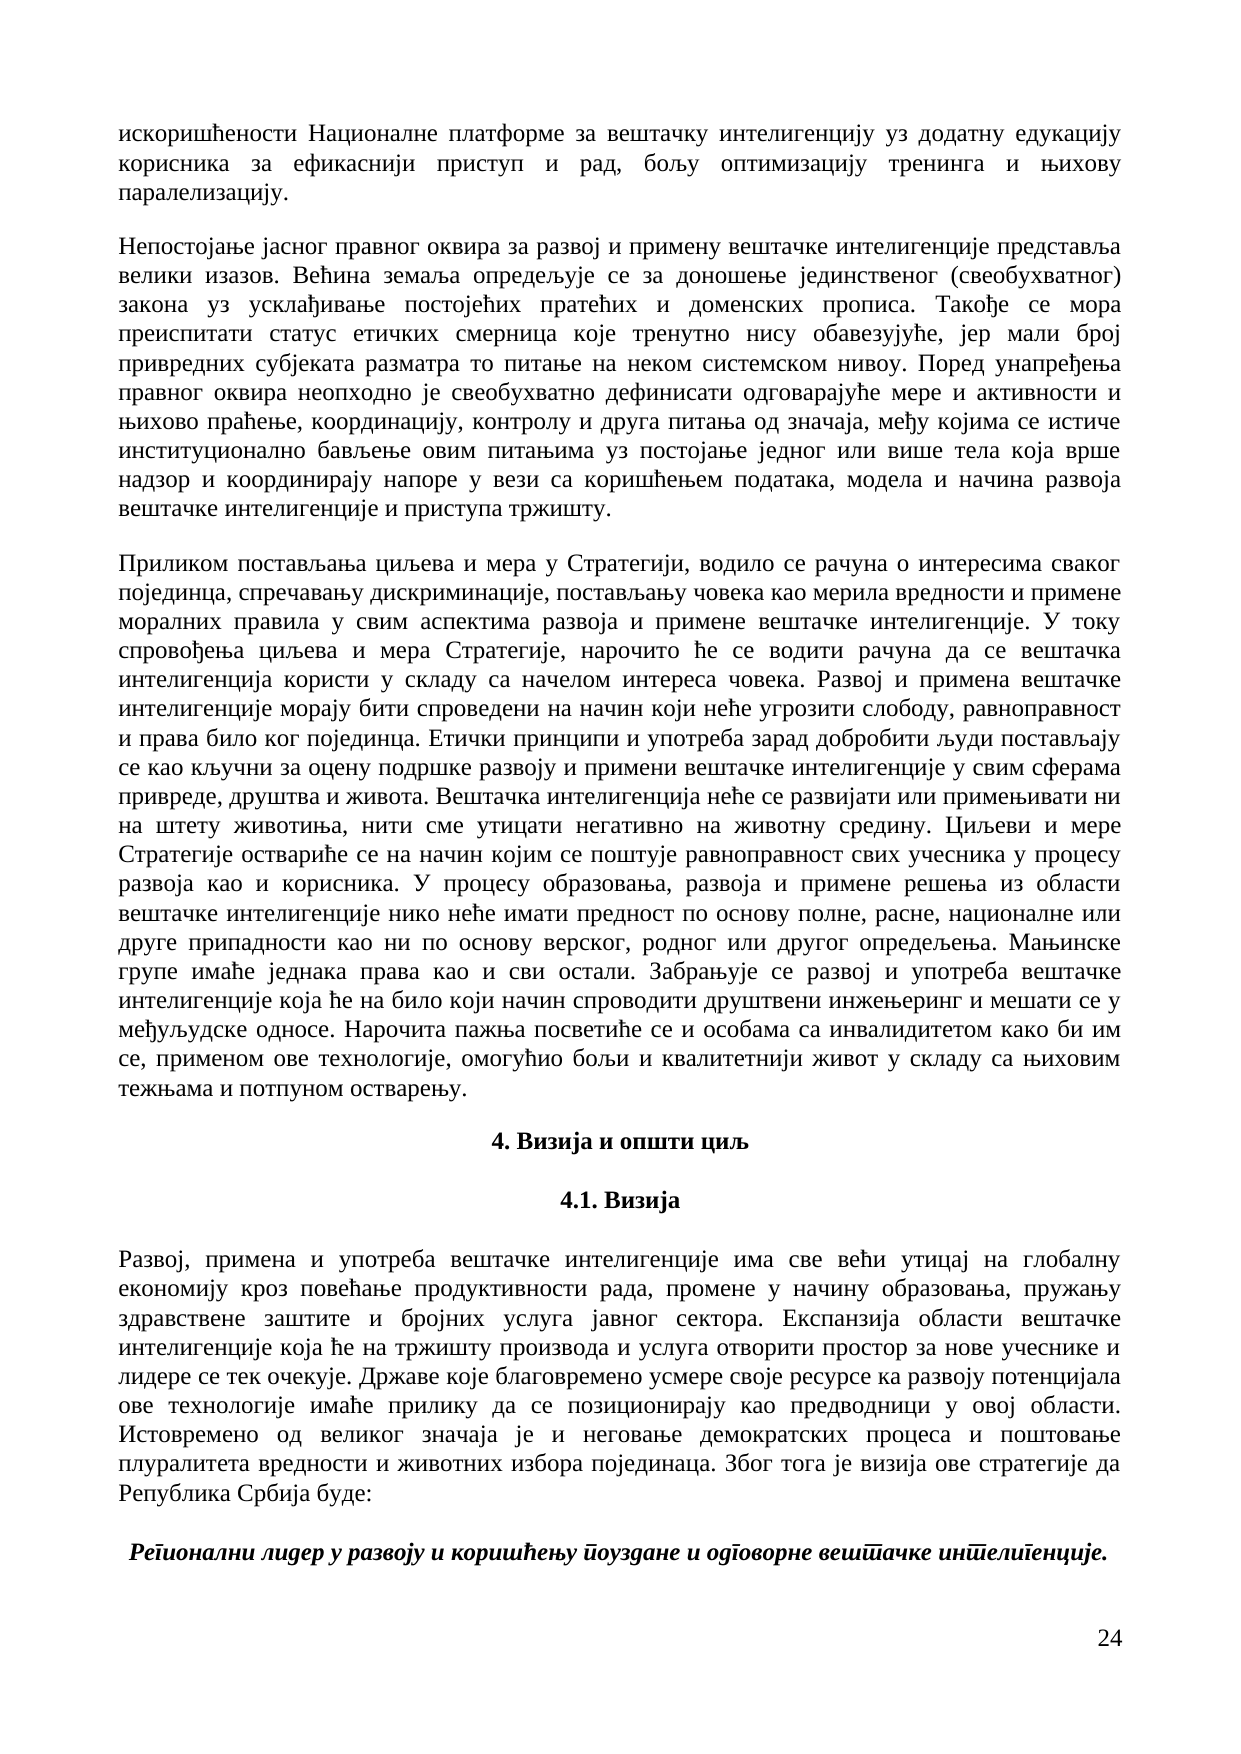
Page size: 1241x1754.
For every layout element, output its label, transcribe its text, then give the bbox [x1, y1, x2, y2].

text Непостојање јасног правног оквира за развој и примену вештачке интелигенције представља велики изазов. Већина земаља опредељује се за доношење јединственог (свеобухватног) закона уз усклађивање постојећих пратећих и доменских прописа. Такође се мора преиспитати статус етичких смерница које тренутно нису обавезујуће, јер мали број привредних субјеката разматра то питање на неком системском нивоу. Поред унапређења правног оквира неопходно је свеобухватно дефинисати одговарајуће мере и активности и њихово праћење, координацију, контролу и друга питања од значаја, међу којима се истиче институционално бављење овим питањима уз постојање једног или више тела која врше надзор и координирају напоре у вези са коришћењем података, модела и начина развоја вештачке интелигенције и приступа тржишту. [118, 231, 1122, 522]
subtitle 4.1. Визија [118, 1185, 1122, 1214]
text Приликом постављања циљева и мера у Стратегији, водило се рачуна о интересима сваког појединца, спречавању дискриминације, постављању човека као мерила вредности и примене моралних правила у свим аспектима развоја и примене вештачке интелигенције. У току спровођења циљева и мера Стратегије, нарочито ће се водити рачуна да се вештачка интелигенција користи у складу са начелом интереса човека. Развој и примена вештачке интелигенције морају бити спроведени на начин који неће угрозити слободу, равноправност и права било ког појединца. Етички принципи и употреба зарад добробити људи постављају се као кључни за оцену подршке развоју и примени вештачке интелигенције у свим сферама привреде, друштва и живота. Вештачка интелигенција неће се развијати или примењивати ни на штету животиња, нити сме утицати негативно на животну средину. Циљеви и мере Стратегије оствариће се на начин којим се поштује равноправност свих учесника у процесу развоја као и корисника. У процесу образовања, развоја и примене решења из области вештачке интелигенције нико неће имати предност по основу полне, расне, националне или друге припадности као ни по основу верског, родног или другог опредељења. Мањинске групе имаће једнака права као и сви остали. Забрањује се развој и употреба вештачке интелигенције која ће на било који начин спроводити друштвени инжењеринг и мешати се у међуљудске односе. Нарочита пажња посветиће се и особама са инвалидитетом како би им се, применом ове технологије, омогућио бољи и квалитетнији живот у складу са њиховим тежњама и потпуном остварењу. [118, 547, 1122, 1101]
text Регионални лидер у развоју и коришћењу поуздане и одговорне вештачке интелигенције. [118, 1536, 1122, 1566]
subtitle 4. Визија и општи циљ [118, 1126, 1122, 1155]
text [118, 118, 1122, 206]
text Развој, примена и употреба вештачке интелигенције има све већи утицај на глобалну економију кроз повећање продуктивности рада, промене у начину образовања, пружању здравствене заштите и бројних услуга јавног сектора. Експанзија области вештачке интелигенције која ће на тржишту производа и услуга отворити простор за нове учеснике и лидере се тек очекује. Државе које благовремено усмере своје ресурсе ка развоју потенцијала ове технологије имаће прилику да се позиционирају као предводници у овој области. Истовремено од великог значаја је и неговање демократских процеса и поштовање плуралитета вредности и животних избора појединаца. Због тога је визија ове стратегије да Република Србија буде: [118, 1244, 1122, 1506]
